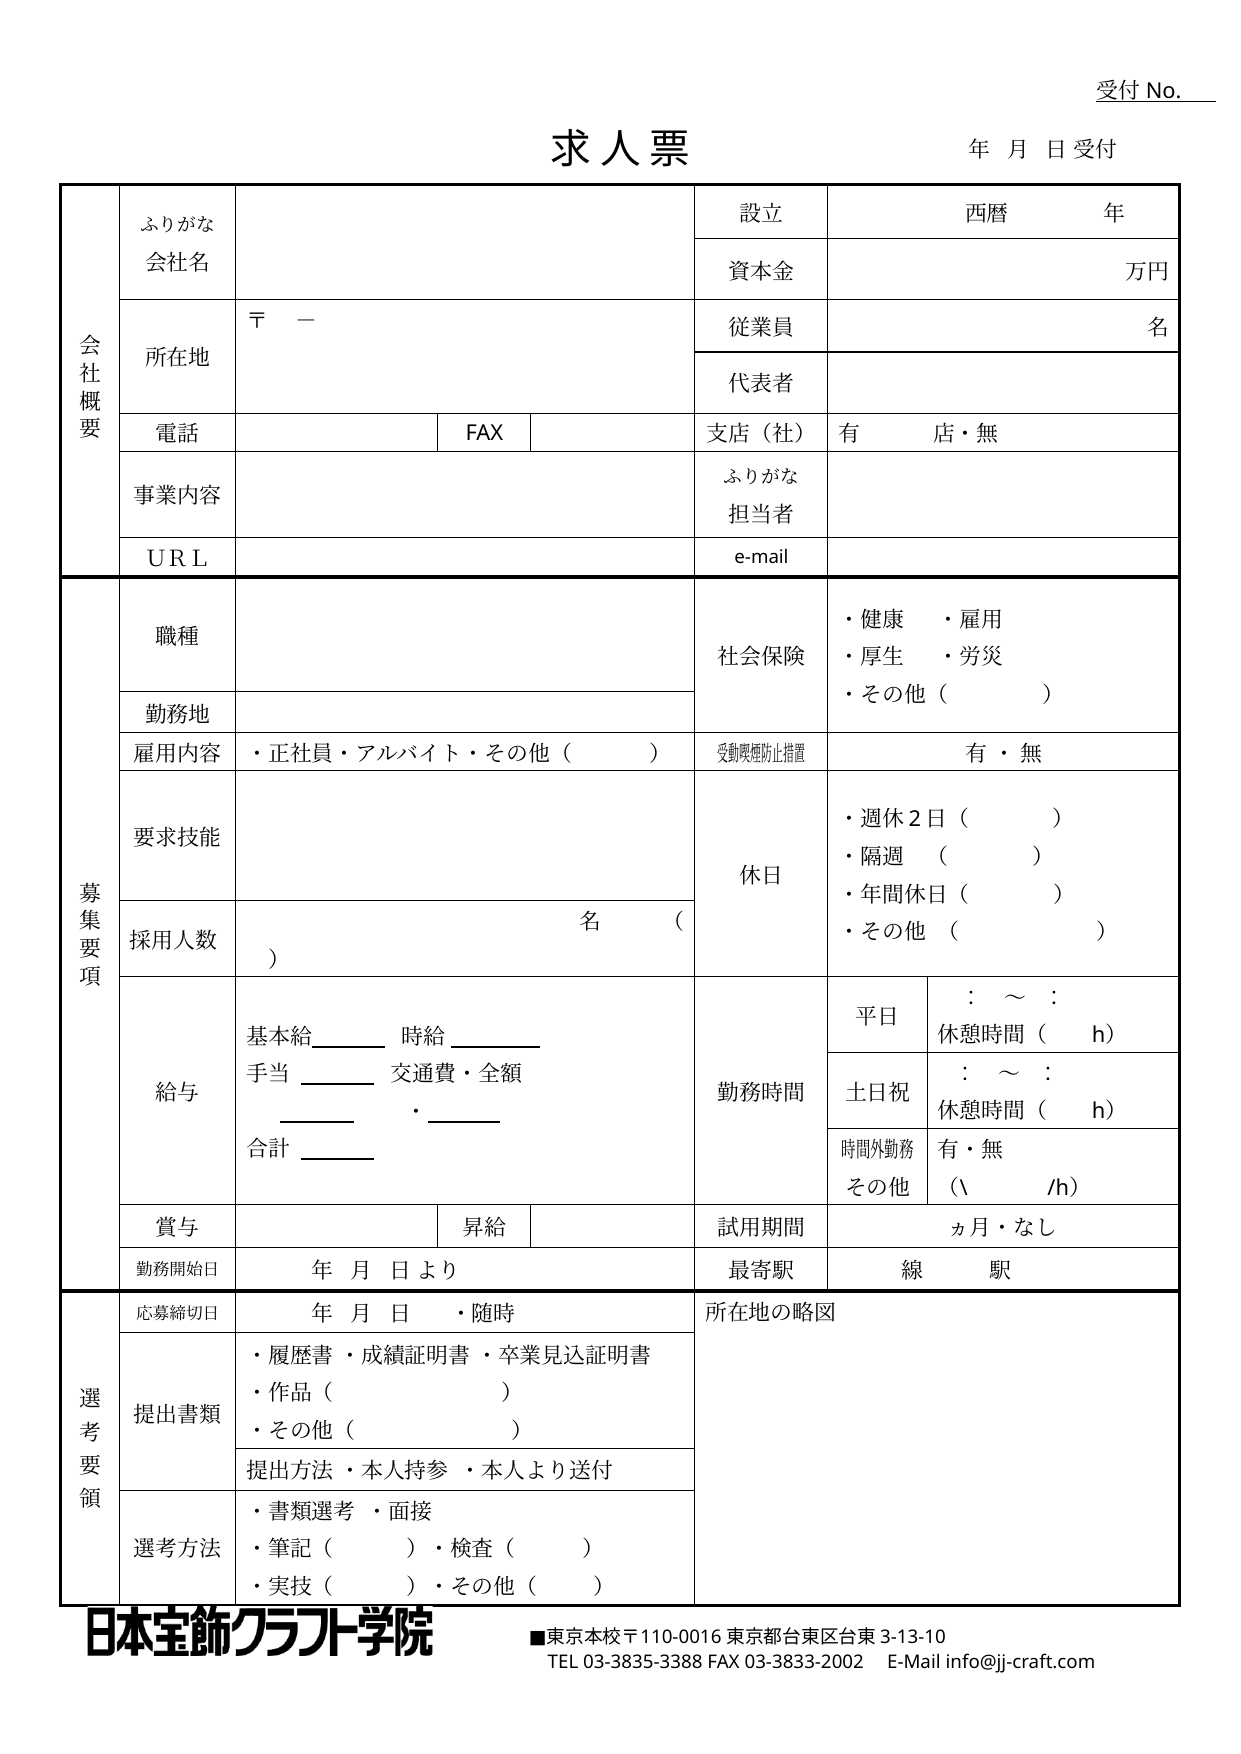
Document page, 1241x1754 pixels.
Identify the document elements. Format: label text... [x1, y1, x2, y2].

table_cell 給与 [120, 977, 235, 1204]
table_cell 勤務地 [120, 692, 235, 732]
table_cell 職種 [120, 579, 235, 691]
table_cell 募 集 要 項 [62, 579, 119, 1289]
table_cell 代表者 [695, 353, 827, 412]
picture [87, 1606, 433, 1656]
table_cell [531, 414, 694, 451]
table_header ふりがな 会社名 [120, 186, 235, 299]
table_cell [236, 579, 694, 691]
table_cell ・履歴書 ・成績証明書 ・卒業見込証明書 ・作品（ ） ・その他（ ） [236, 1333, 694, 1447]
table_cell 雇用内容 [120, 733, 235, 770]
table_cell 有 ・ 無 [828, 733, 1178, 770]
table_cell 所在地 [120, 300, 235, 412]
table_cell ・正社員・アルバイト・その他（ ） [236, 733, 694, 770]
table_cell ヵ月・なし [828, 1205, 1178, 1247]
table_cell 社会保険 [695, 579, 827, 732]
text 求 人 票 [59, 108, 1181, 183]
table_cell 所在地の略図 [695, 1293, 1178, 1603]
table_cell 提出書類 [120, 1333, 235, 1490]
table_cell 時間外勤務 その他 [828, 1129, 927, 1204]
table_cell 線 駅 [828, 1248, 1178, 1289]
table_cell ・週休2日（ ） ・隔週 （ ） ・年間休日（ ） ・その他 （ ） [828, 771, 1178, 976]
table_cell 賞与 [120, 1205, 235, 1247]
text 受付 No. [59, 71, 1181, 108]
table_cell [531, 1205, 694, 1247]
table_cell ふりがな 担当者 [695, 452, 827, 537]
table_cell 基本給 時給 手当 交通費・全額 ・ 合計 [236, 977, 694, 1204]
table_cell 年 月 日 より [236, 1248, 694, 1289]
table_cell ： ～ ： 休憩時間（ h） [928, 1053, 1178, 1128]
table_cell 〒 － [236, 300, 694, 412]
table_cell ・書類選考 ・面接 ・筆記（ ）・検査（ ） ・実技（ ）・その他（ ） [236, 1491, 694, 1603]
table_header 会 社 概 要 [62, 186, 119, 575]
table_cell [236, 1205, 437, 1247]
table_cell 応募締切日 [120, 1293, 235, 1332]
table_cell 受動喫煙防止措置 [695, 733, 827, 770]
table_cell 試用期間 [695, 1205, 827, 1247]
table_cell 名 [828, 300, 1178, 351]
table_cell [828, 452, 1178, 537]
table_cell 採用人数 [120, 901, 235, 976]
table_cell ： ～ ： 休憩時間（ h） [928, 977, 1178, 1052]
table_cell [828, 353, 1178, 412]
table_header [236, 186, 694, 299]
table_cell 有・無 （\ /h） [928, 1129, 1178, 1204]
table_cell 年 月 日 ・随時 [236, 1293, 694, 1332]
table_cell 要求技能 [120, 771, 235, 900]
table_cell FAX [438, 414, 530, 451]
table_cell [236, 538, 694, 575]
table_cell [236, 771, 694, 900]
table_cell e-mail [695, 538, 827, 575]
table_cell 事業内容 [120, 452, 235, 537]
table_cell 選考方法 [120, 1491, 235, 1603]
table_cell 電話 [120, 414, 235, 451]
table_cell 提出方法 ・本人持参 ・本人より送付 [236, 1449, 694, 1490]
table_cell 最寄駅 [695, 1248, 827, 1289]
table_cell 土日祝 [828, 1053, 927, 1128]
table_cell 万円 [828, 239, 1178, 299]
table_cell [236, 692, 694, 732]
table_cell 名（ ） [236, 901, 694, 976]
table_cell 有 店・無 [828, 414, 1178, 451]
table_cell [828, 538, 1178, 575]
table_cell 休日 [695, 771, 827, 976]
table_header 設立 [695, 186, 827, 238]
table_cell 選 考 要 領 [62, 1293, 119, 1603]
table_cell [236, 414, 437, 451]
table_cell 昇給 [438, 1205, 530, 1247]
table_cell 資本金 [695, 239, 827, 299]
table_header 西暦 年 [828, 186, 1178, 238]
table_cell 従業員 [695, 300, 827, 351]
table_cell 支店（社） [695, 414, 827, 451]
table_cell 勤務時間 [695, 977, 827, 1204]
table_cell 平日 [828, 977, 927, 1052]
table_cell ・健康 ・雇用 ・厚生 ・労災 ・その他（ ） [828, 579, 1178, 732]
table_cell [236, 452, 694, 537]
table_cell 勤務開始日 [120, 1248, 235, 1289]
table_cell ＵＲＬ [120, 538, 235, 575]
